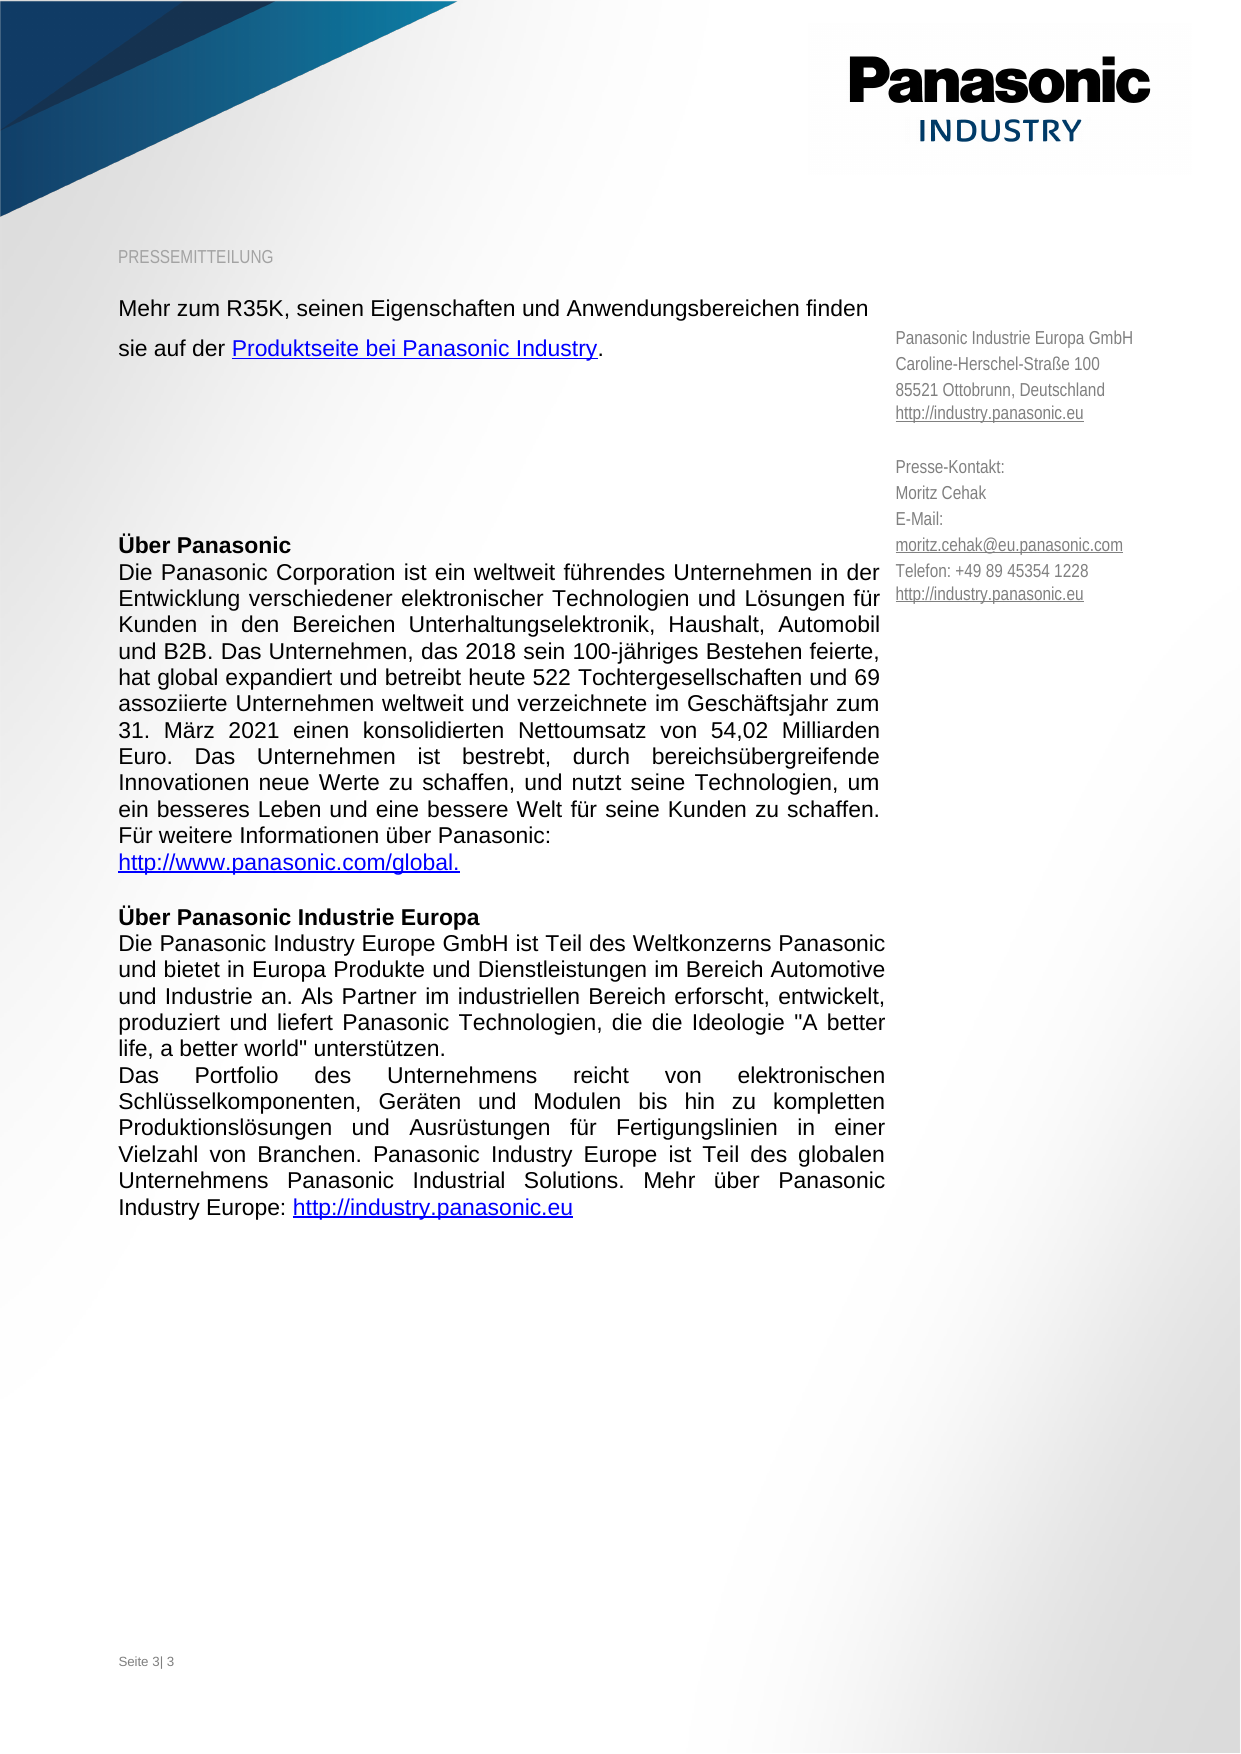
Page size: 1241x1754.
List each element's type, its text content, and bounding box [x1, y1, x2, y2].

text Über Panasonic Industrie Europa [118, 903, 886, 930]
text Die Panasonic Industry Europe GmbH ist Teil des Weltkonzerns Panasonic und bietet in Europa Produkte und Dienstleistungen im Bereich Automotive und Industrie an. Als Partner im industriellen Bereich erforscht, entwickelt, produziert und liefert Panasonic Technologien, die die Ideologie "A better life, a better world" unterstützen. [118, 930, 886, 1062]
text Mehr zum R35K, seinen Eigenschaften und Anwendungsbereichen finden sie auf der Produktseite bei Panasonic Industry. [118, 295, 886, 361]
text http://www.panasonic.com/global. [118, 848, 886, 875]
text Über Panasonic [118, 532, 886, 558]
text Das Portfolio des Unternehmens reicht von elektronischen Schlüsselkomponenten, Geräten und Modulen bis hin zu kompletten Produktionslösungen und Ausrüstungen für Fertigungslinien in einer Vielzahl von Branchen. Panasonic Industry Europe ist Teil des globalen Unternehmens Panasonic Industrial Solutions. Mehr über Panasonic Industry Europe: http://industry.panasonic.eu [118, 1062, 886, 1220]
picture [0, 0, 1241, 1753]
text Die Panasonic Corporation ist ein weltweit führendes Unternehmen in der Entwicklung verschiedener elektronischer Technologien und Lösungen für Kunden in den Bereichen Unterhaltungselektronik, Haushalt, Automobil und B2B. Das Unternehmen, das 2018 sein 100-jähriges Bestehen feierte, hat global expandiert und betreibt heute 522 Tochtergesellschaften und 69 assoziierte Unternehmen weltweit und verzeichnete im Geschäftsjahr zum 31. März 2021 einen konsolidierten Nettoumsatz von 54,02 Milliarden Euro. Das Unternehmen ist bestrebt, durch bereichsübergreifende Innovationen neue Werte zu schaffen, und nutzt seine Technologien, um ein besseres Leben und eine bessere Welt für seine Kunden zu schaffen. Für weitere Informationen über Panasonic: [118, 558, 886, 848]
